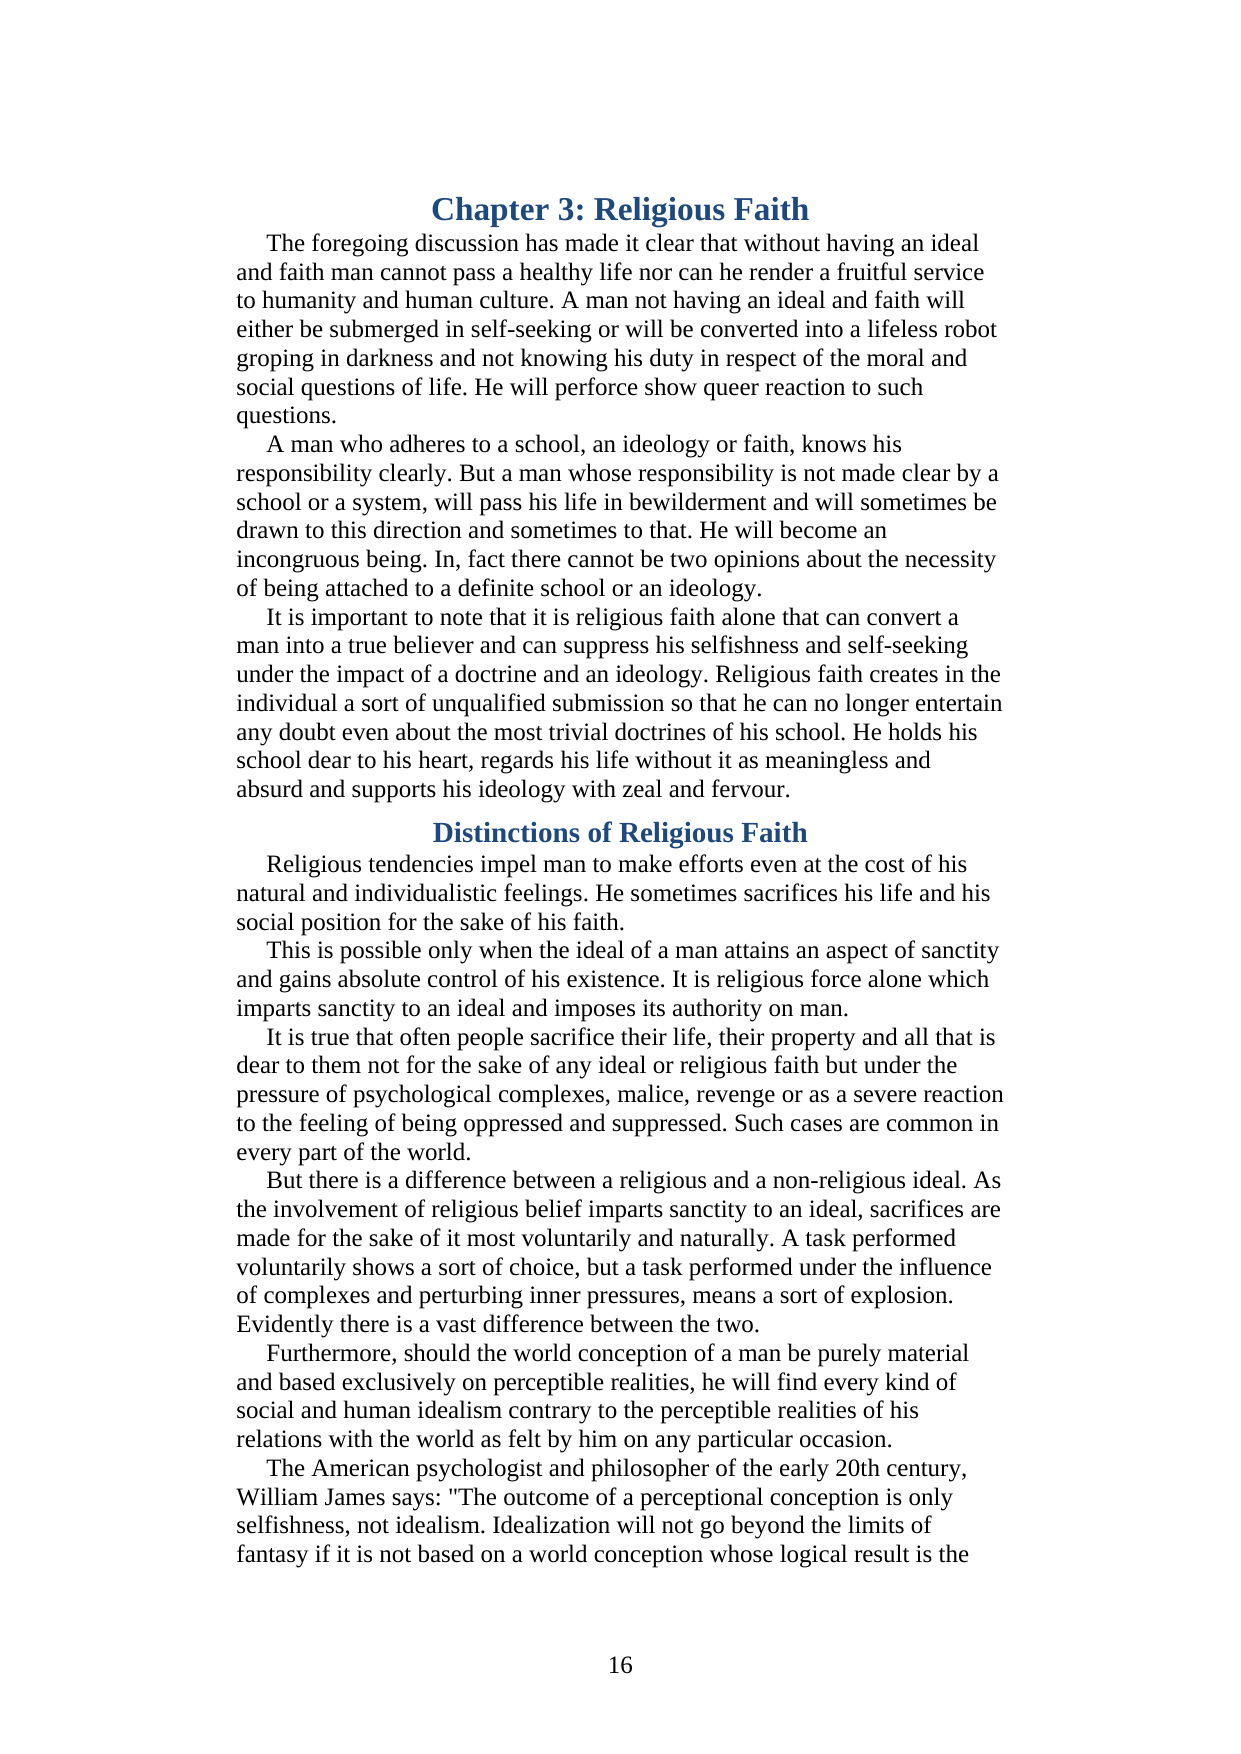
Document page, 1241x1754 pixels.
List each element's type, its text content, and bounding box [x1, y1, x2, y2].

text The foregoing discussion has made it clear that without having an ideal and faith man cannot pass a healthy life nor can he render a fruitful service to humanity and human culture. A man not having an ideal and faith will either be submerged in self-seeking or will be converted into a lifeless robot groping in darkness and not knowing his duty in respect of the moral and social questions of life. He will perforce show queer reaction to such questions. [236, 228, 1004, 429]
text Furthermore, should the world conception of a man be purely material and based exclusively on perceptible realities, he will find every kind of social and human idealism contrary to the perceptible realities of his relations with the world as felt by him on any particular occasion. [236, 1338, 1004, 1453]
text It is true that often people sacrifice their life, their property and all that is dear to them not for the sake of any ideal or religious faith but under the pressure of psychological complexes, malice, revenge or as a severe reaction to the feeling of being oppressed and suppressed. Such cases are common in every part of the world. [236, 1022, 1004, 1165]
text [236, 1453, 1004, 1568]
text This is possible only when the ideal of a man attains an aspect of sanctity and gains absolute control of his existence. It is religious force alone which imparts sanctity to an ideal and imposes its authority on man. [236, 935, 1004, 1022]
text Religious tendencies impel man to make efforts even at the cost of his natural and individualistic feelings. He sometimes sacrifices his life and his social position for the sake of his faith. [236, 849, 1004, 935]
text But there is a difference between a religious and a non-religious ideal. As the involvement of religious belief imparts sanctity to an ideal, sacrifices are made for the sake of it most voluntarily and naturally. A task performed voluntarily shows a sort of choice, but a task performed under the influence of complexes and perturbing inner pressures, means a sort of explosion. Evidently there is a vast difference between the two. [236, 1165, 1004, 1338]
subtitle Distinctions of Religious Faith [236, 816, 1004, 849]
text It is important to note that it is religious faith alone that can convert a man into a true believer and can suppress his selfishness and self-seeking under the impact of a doctrine and an ideology. Religious faith creates in the individual a sort of unqualified submission so that he can no longer entertain any doubt even about the most trivial doctrines of his school. He holds his school dear to his heart, regards his life without it as meaningless and absurd and supports his ideology with zeal and fervour. [236, 602, 1004, 803]
text A man who adheres to a school, an ideology or faith, knows his responsibility clearly. But a man whose responsibility is not made clear by a school or a system, will pass his life in bewilderment and will sometimes be drawn to this direction and sometimes to that. He will become an incongruous being. In, fact there cannot be two opinions about the necessity of being attached to a definite school or an ideology. [236, 429, 1004, 602]
subtitle Chapter 3: Religious Faith [236, 190, 1004, 228]
